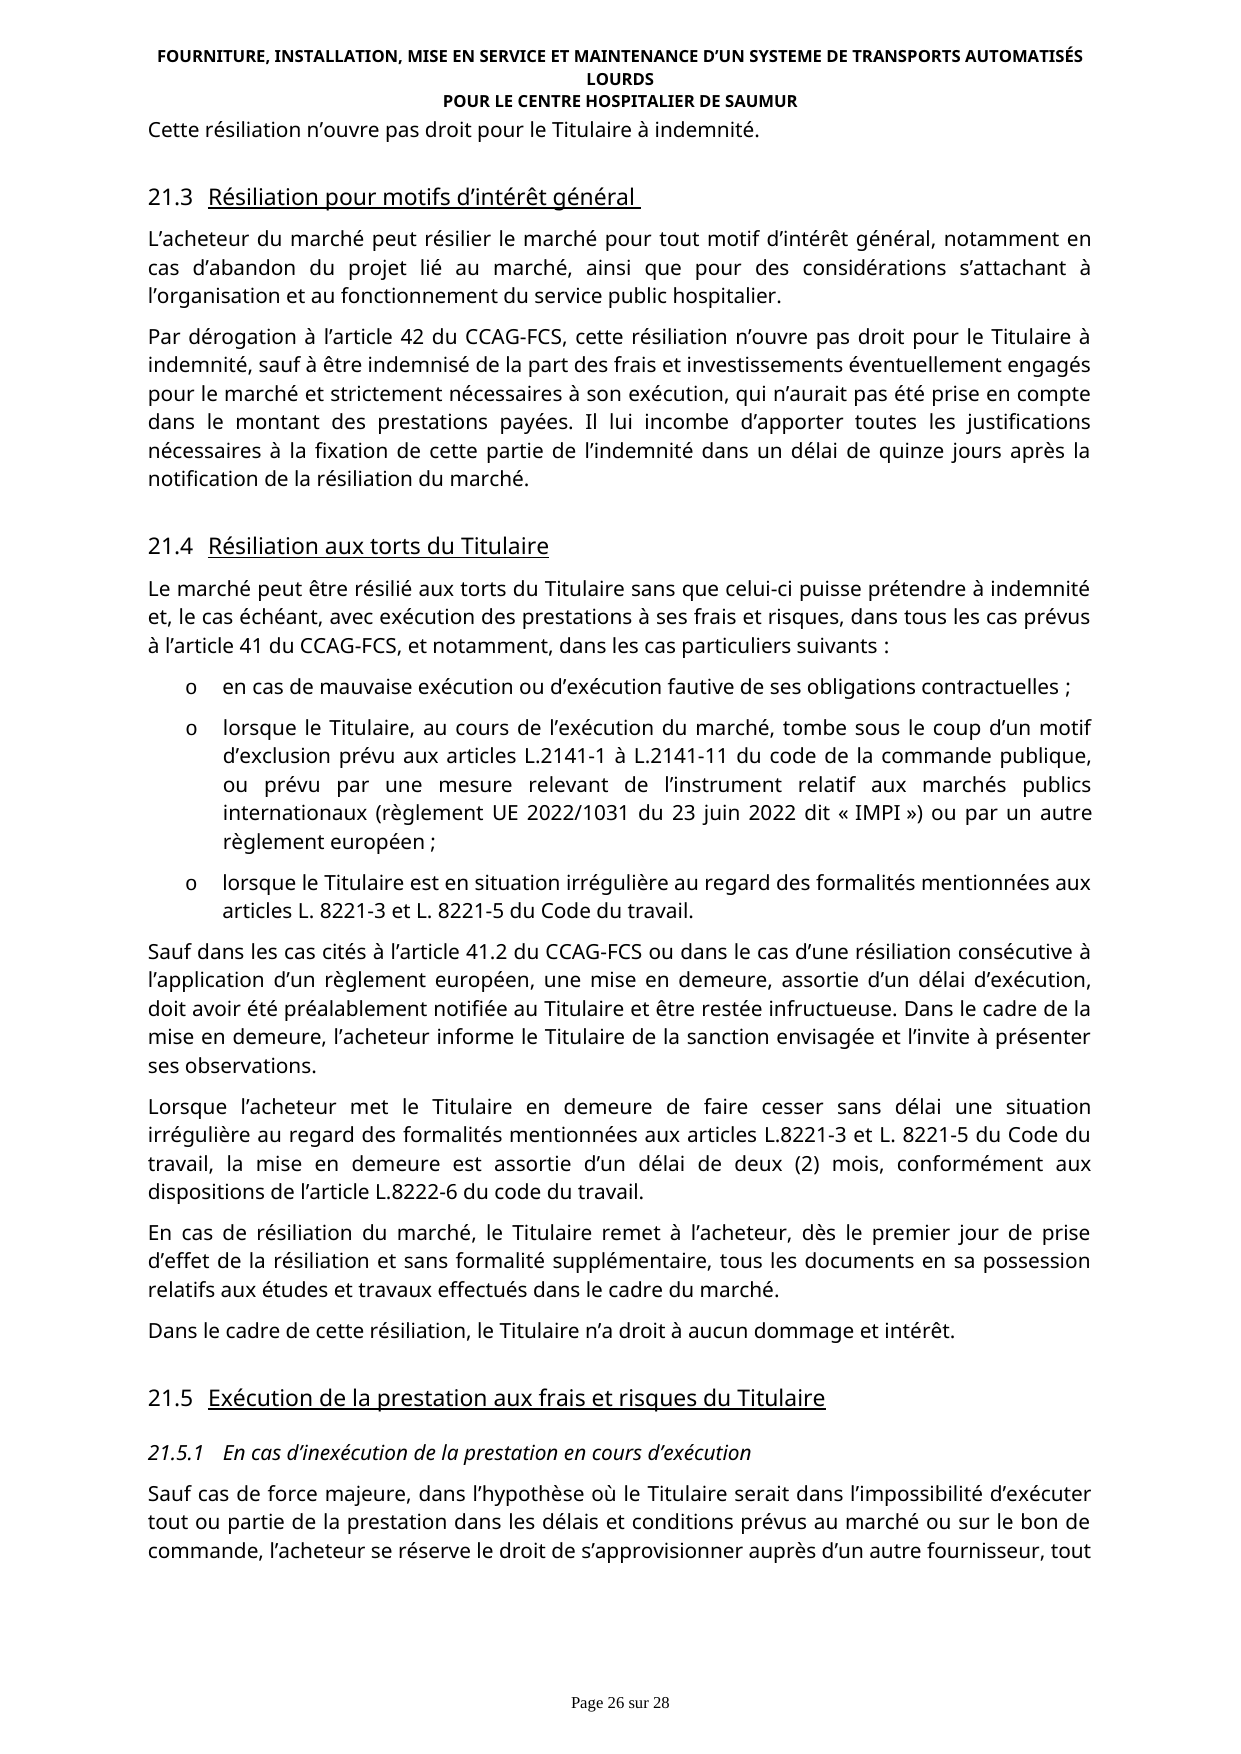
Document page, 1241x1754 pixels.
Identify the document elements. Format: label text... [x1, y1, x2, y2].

list Lorsque l’acheteur met le Titulaire en demeure de faire cesser sans délai une situation irrégulière au regard des formalités mentionnées aux articles L.8221-3 et L. 8221-5 du Code du travail, la mise en demeure est assortie d’un délai de deux (2) mois, conformément aux dispositions de l’article L.8222-6 du code du travail. [148, 1092, 1093, 1206]
text Le marché peut être résilié aux torts du Titulaire sans que celui-ci puisse prétendre à indemnité et, le cas échéant, avec exécution des prestations à ses frais et risques, dans tous les cas prévus à l’article 41 du CCAG-FCS, et notamment, dans les cas particuliers suivants : [148, 574, 1093, 659]
text Dans le cadre de cette résiliation, le Titulaire n’a droit à aucun dommage et intérêt. [148, 1316, 1093, 1344]
text Par dérogation à l’article 42 du CCAG-FCS, cette résiliation n’ouvre pas droit pour le Titulaire à indemnité, sauf à être indemnisé de la part des frais et investissements éventuellement engagés pour le marché et strictement nécessaires à son exécution, qui n’aurait pas été prise en compte dans le montant des prestations payées. Il lui incombe d’apporter toutes les justifications nécessaires à la fixation de cette partie de l’indemnité dans un délai de quinze jours après la notification de la résiliation du marché. [148, 322, 1093, 493]
subtitle Exécution de la prestation aux frais et risques du Titulaire [148, 1382, 1093, 1413]
text Sauf dans les cas cités à l’article 41.2 du CCAG-FCS ou dans le cas d’une résiliation consécutive à l’application d’un règlement européen, une mise en demeure, assortie d’un délai d’exécution, doit avoir été préalablement notifiée au Titulaire et être restée infructueuse. Dans le cadre de la mise en demeure, l’acheteur informe le Titulaire de la sanction envisagée et l’invite à présenter ses observations. [148, 937, 1093, 1079]
subtitle Résiliation aux torts du Titulaire [148, 530, 1093, 562]
list lorsque le Titulaire est en situation irrégulière au regard des formalités mentionnées aux articles L. 8221-3 et L. 8221-5 du Code du travail. [185, 868, 1093, 925]
text En cas de résiliation du marché, le Titulaire remet à l’acheteur, dès le premier jour de prise d’effet de la résiliation et sans formalité supplémentaire, tous les documents en sa possession relatifs aux études et travaux effectués dans le cadre du marché. [148, 1218, 1093, 1303]
subtitle En cas d’inexécution de la prestation en cours d’exécution [148, 1438, 1093, 1467]
subtitle Résiliation pour motifs d’intérêt général [148, 181, 1093, 212]
list lorsque le Titulaire, au cours de l’exécution du marché, tombe sous le coup d’un motif d’exclusion prévu aux articles L.2141-1 à L.2141-11 du code de la commande publique, ou prévu par une mesure relevant de l’instrument relatif aux marchés publics internationaux (règlement UE 2022/1031 du 23 juin 2022 dit « IMPI ») ou par un autre règlement européen ; [185, 713, 1093, 855]
text Cette résiliation n’ouvre pas droit pour le Titulaire à indemnité. [148, 115, 1093, 143]
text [148, 1479, 1093, 1564]
list en cas de mauvaise exécution ou d’exécution fautive de ses obligations contractuelles ; [185, 672, 1093, 700]
text L’acheteur du marché peut résilier le marché pour tout motif d’intérêt général, notamment en cas d’abandon du projet lié au marché, ainsi que pour des considérations s’attachant à l’organisation et au fonctionnement du service public hospitalier. [148, 224, 1093, 310]
